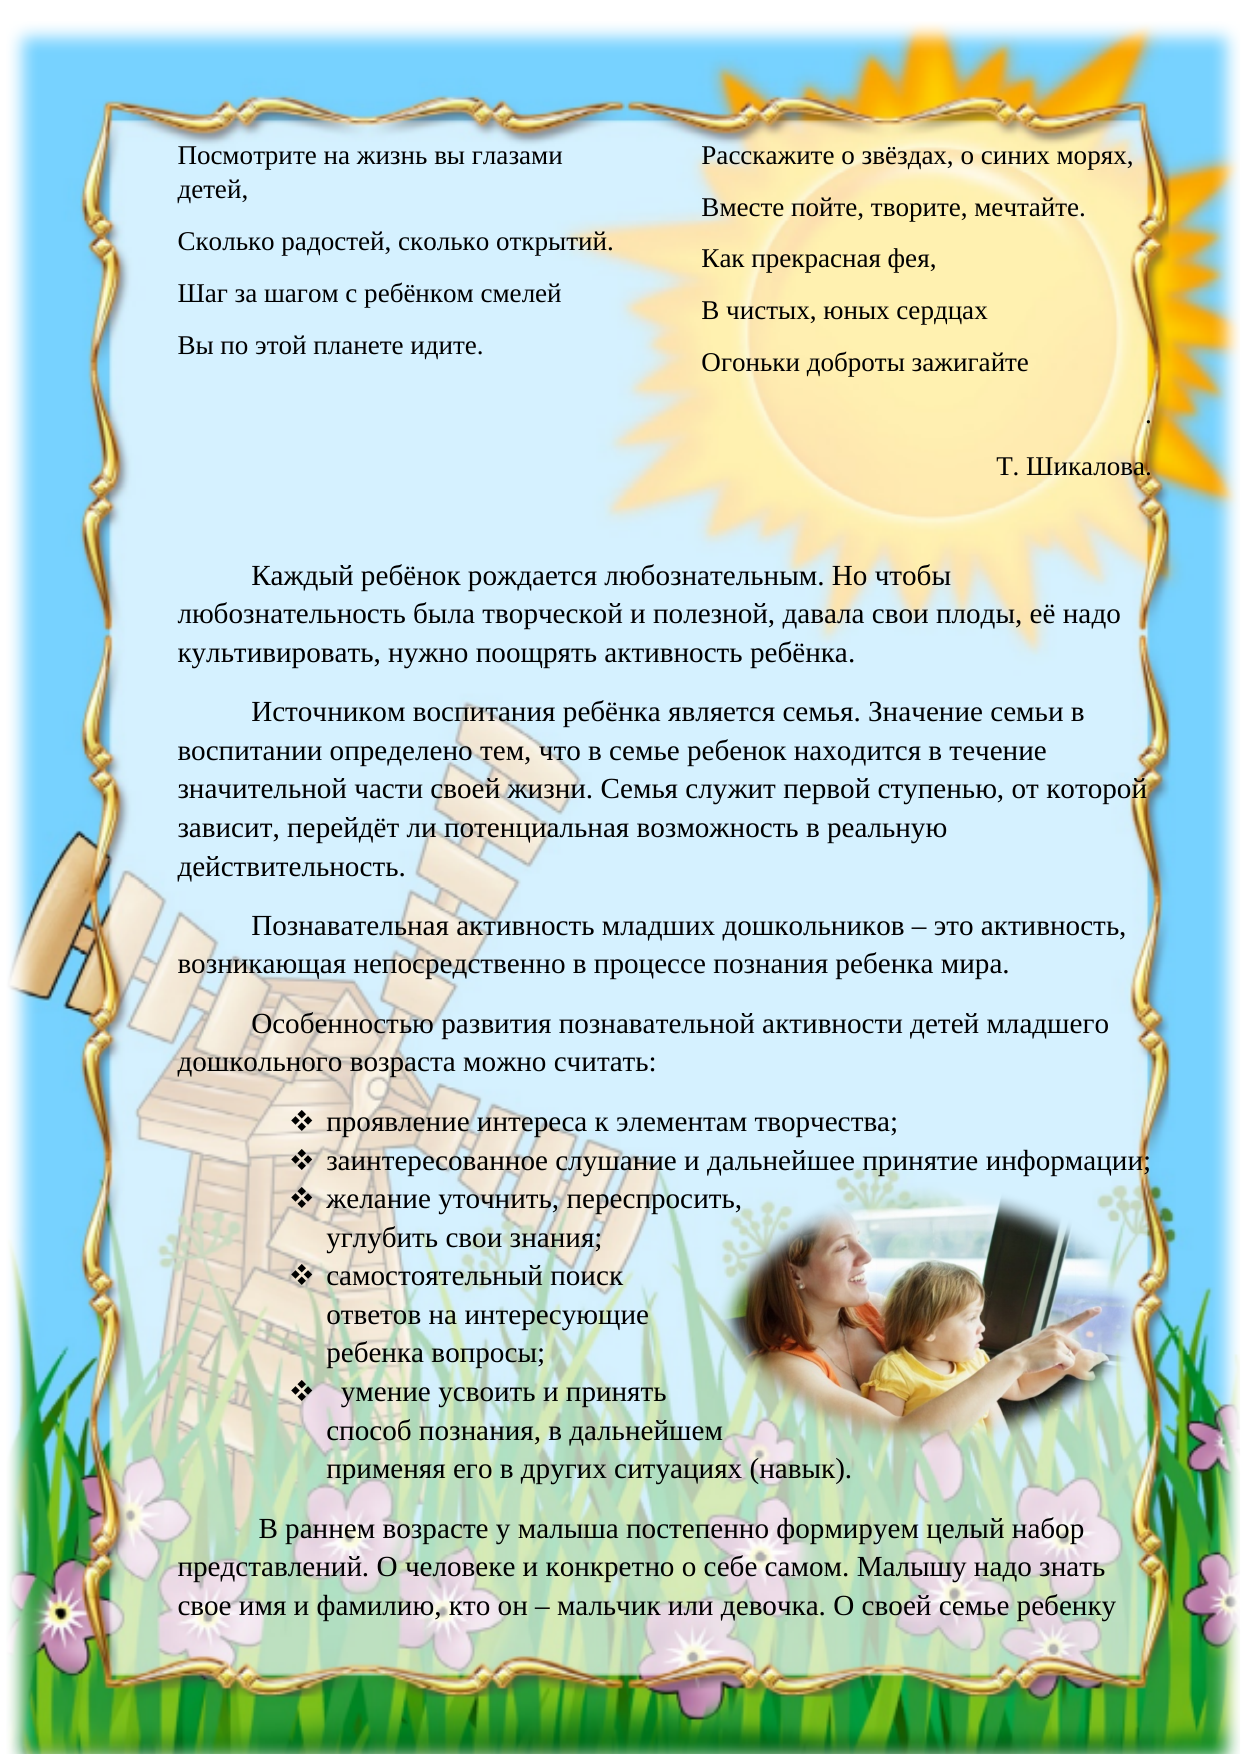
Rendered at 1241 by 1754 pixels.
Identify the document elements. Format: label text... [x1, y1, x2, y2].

text Расскажите о звёздах, о синих морях, [701, 136, 1152, 170]
text . [177, 395, 1152, 429]
text Как прекрасная фея, [701, 239, 1152, 274]
text Источником воспитания ребёнка является семья. Значение семьи в воспитании определено тем, что в семье ребенок находится в течение значительной части своей жизни. Семья служит первой ступенью, от которой зависит, перейдёт ли потенциальная возможность в реальную действительность. [177, 694, 1152, 882]
text Сколько радостей, сколько открытий. [177, 222, 627, 256]
text Особенностью развития познавательной активности детей младшего дошкольного возраста можно считать: [177, 1006, 1152, 1078]
list самостоятельный поиск ответов на интересующие ребенка вопросы; [288, 1258, 1152, 1369]
text Вместе пойте, творите, мечтайте. [701, 187, 1152, 222]
text Огоньки доброты зажигайте [701, 343, 1152, 377]
picture [33, 48, 1216, 1746]
text Вы по этой планете идите. [177, 326, 627, 360]
text В чистых, юных сердцах [701, 291, 1152, 326]
list желание уточнить, переспросить, углубить свои знания; [288, 1181, 1152, 1253]
text Посмотрите на жизнь вы глазами детей, [177, 136, 627, 204]
text Шаг за шагом с ребёнком смелей [177, 274, 627, 308]
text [177, 1511, 1152, 1621]
text Познавательная активность младших дошкольников – это активность, возникающая непосредственно в процессе познания ребенка мира. [177, 908, 1152, 980]
text Т. Шикалова. [177, 447, 1152, 481]
text Каждый ребёнок рождается любознательным. Но чтобы любознательность была творческой и полезной, давала свои плоды, её надо культивировать, нужно поощрять активность ребёнка. [177, 558, 1152, 669]
list проявление интереса к элементам творчества; [288, 1104, 1152, 1138]
list заинтересованное слушание и дальнейшее принятие информации; [288, 1143, 1152, 1176]
list умение усвоить и принять способ познания, в дальнейшем применяя его в других ситуациях (навык). [288, 1374, 1152, 1485]
